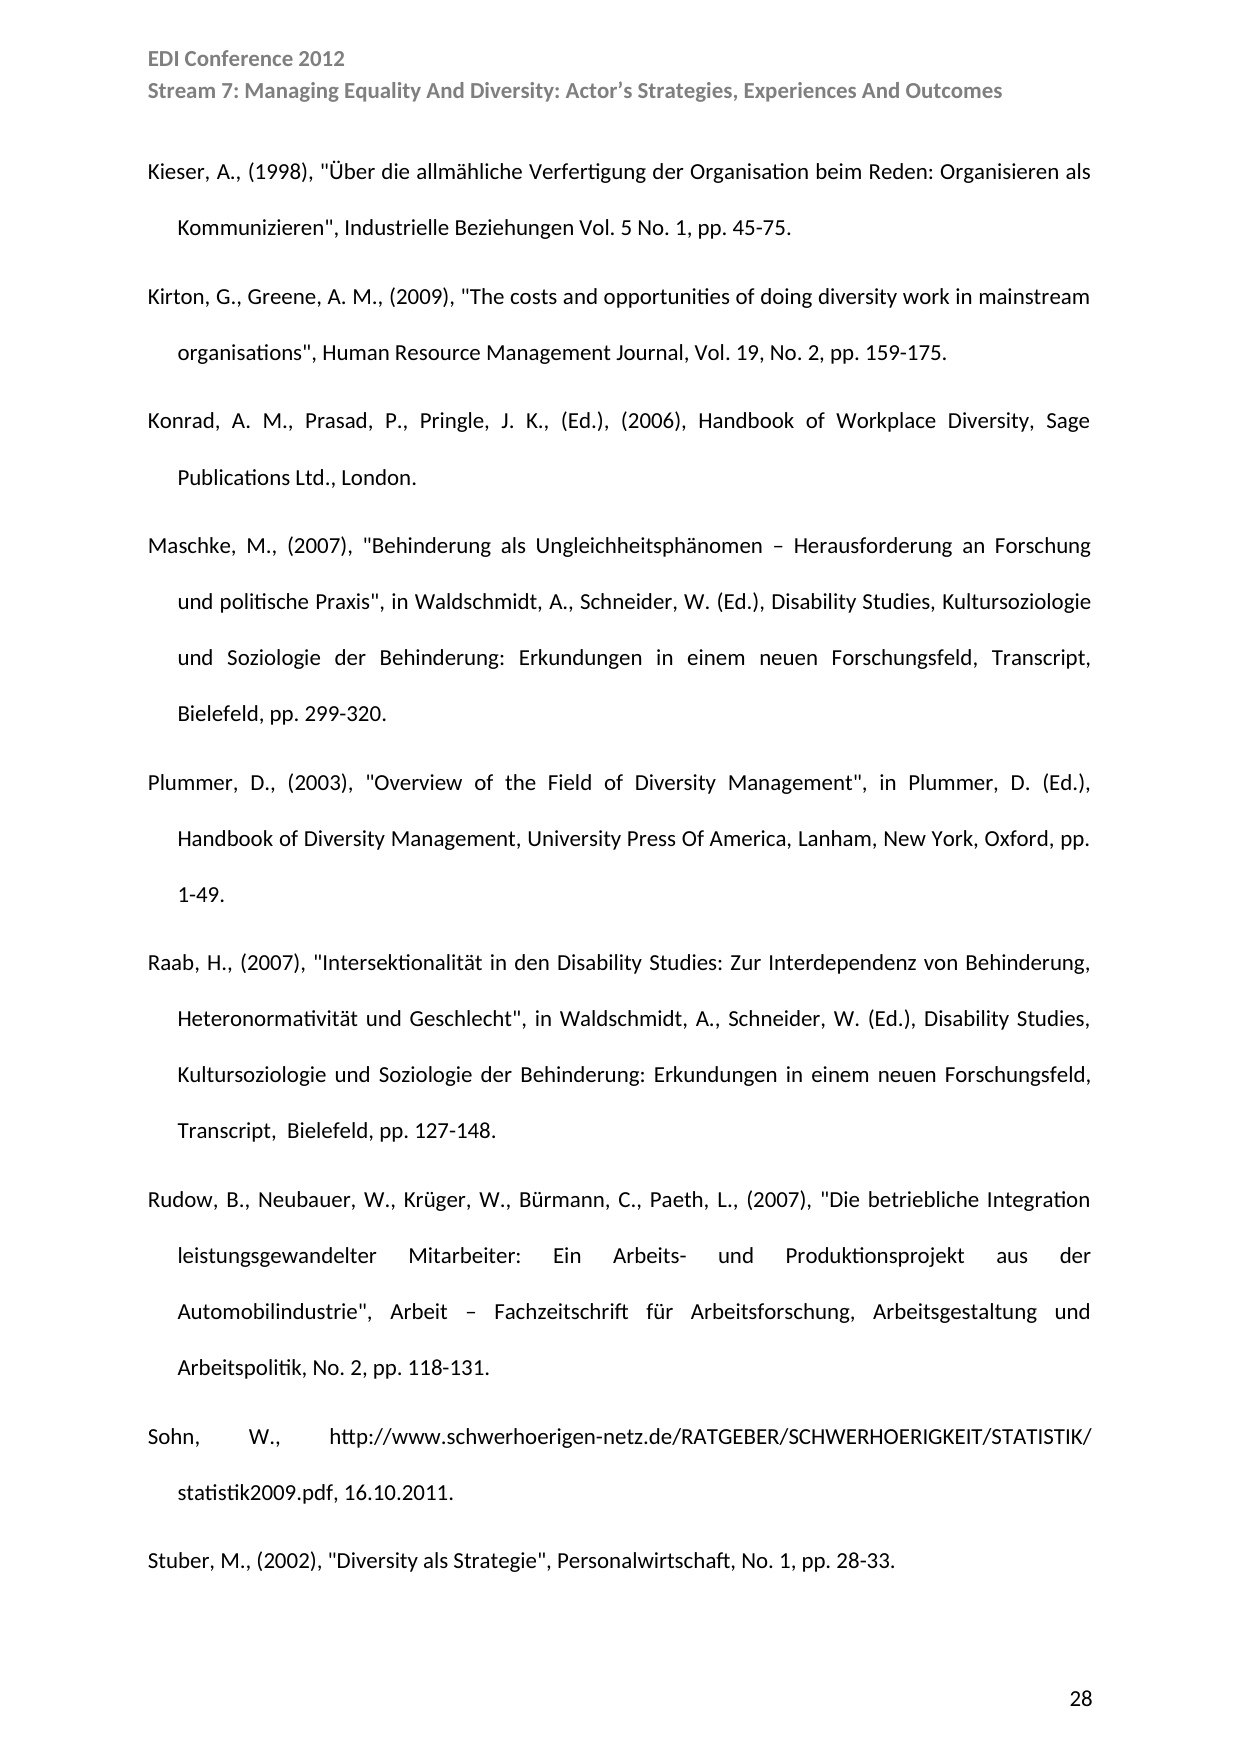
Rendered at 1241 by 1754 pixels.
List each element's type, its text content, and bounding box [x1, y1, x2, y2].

text Maschke, M., (2007), "Behinderung als Ungleichheitsphänomen – Herausforderung an Forschung und politische Praxis", in Waldschmidt, A., Schneider, W. (Ed.), Disability Studies, Kultursoziologie und Soziologie der Behinderung: Erkundungen in einem neuen Forschungsfeld, Transcript, Bielefeld, pp. 299-320. [148, 531, 1092, 727]
text Sohn, W., http://www.schwerhoerigen-netz.de/RATGEBER/SCHWERHOERIGKEIT/STATISTIK/ statistik2009.pdf, 16.10.2011. [148, 1422, 1092, 1506]
text Raab, H., (2007), "Intersektionalität in den Disability Studies: Zur Interdependenz von Behinderung, Heteronormativität und Geschlecht", in Waldschmidt, A., Schneider, W. (Ed.), Disability Studies, Kultursoziologie und Soziologie der Behinderung: Erkundungen in einem neuen Forschungsfeld, Transcript, Bielefeld, pp. 127-148. [148, 948, 1092, 1145]
text Rudow, B., Neubauer, W., Krüger, W., Bürmann, C., Paeth, L., (2007), "Die betriebliche Integration leistungsgewandelter Mitarbeiter: Ein Arbeits- und Produktionsprojekt aus der Automobilindustrie", Arbeit – Fachzeitschrift für Arbeitsforschung, Arbeitsgestaltung und Arbeitspolitik, No. 2, pp. 118-131. [148, 1185, 1092, 1381]
text Kieser, A., (1998), "Über die allmähliche Verfertigung der Organisation beim Reden: Organisieren als Kommunizieren", Industrielle Beziehungen Vol. 5 No. 1, pp. 45-75. [148, 157, 1092, 242]
text Stuber, M., (2002), "Diversity als Strategie", Personalwirtschaft, No. 1, pp. 28-33. [148, 1546, 1092, 1574]
text Konrad, A. M., Prasad, P., Pringle, J. K., (Ed.), (2006), Handbook of Workplace Diversity, Sage Publications Ltd., London. [148, 407, 1092, 491]
text Kirton, G., Greene, A. M., (2009), "The costs and opportunities of doing diversity work in mainstream organisations", Human Resource Management Journal, Vol. 19, No. 2, pp. 159-175. [148, 282, 1092, 366]
text Plummer, D., (2003), "Overview of the Field of Diversity Management", in Plummer, D. (Ed.), Handbook of Diversity Management, University Press Of America, Lanham, New York, Oxford, pp. 1-49. [148, 768, 1092, 908]
